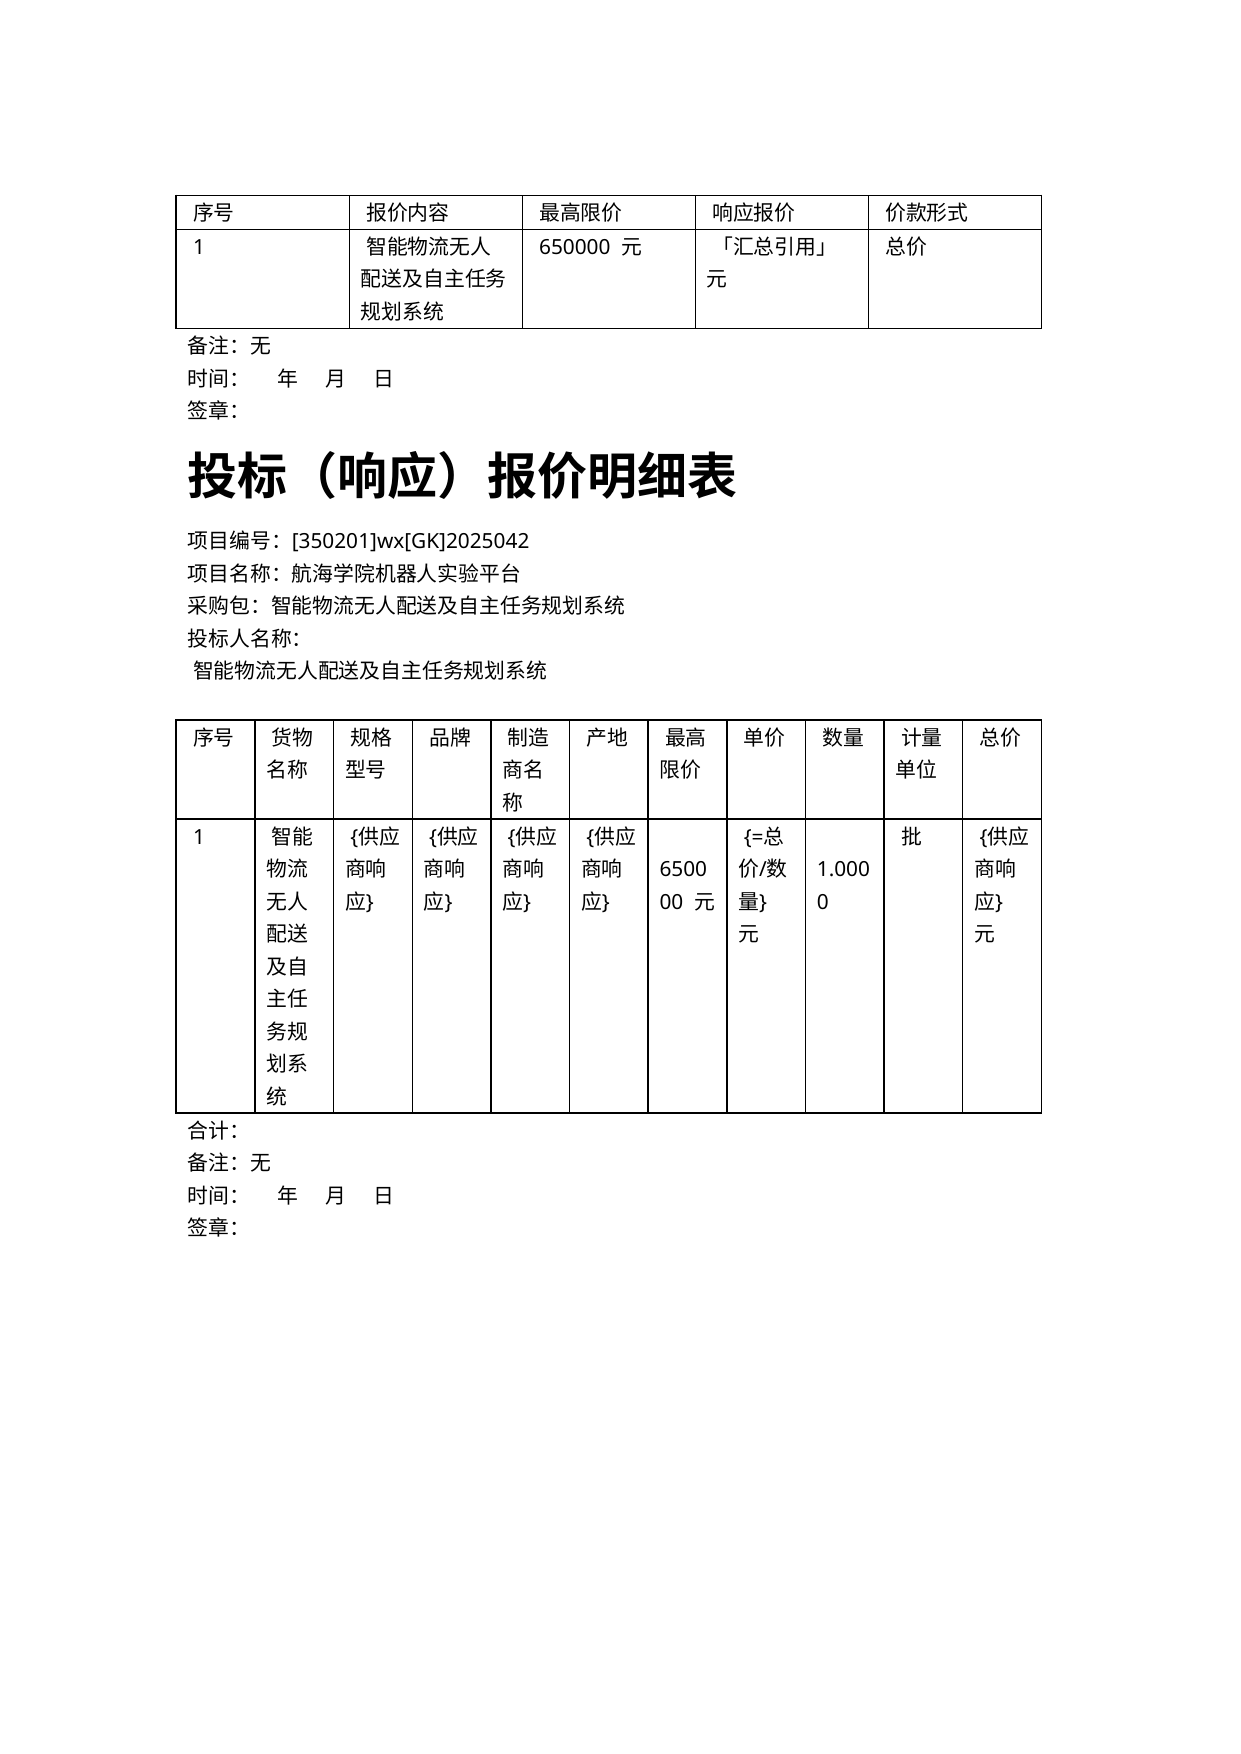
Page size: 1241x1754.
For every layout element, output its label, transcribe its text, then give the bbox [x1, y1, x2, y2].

text 智能物流无人配送及自主任务规划系统 [187, 654, 1053, 687]
text 备注：无 [187, 1146, 1053, 1179]
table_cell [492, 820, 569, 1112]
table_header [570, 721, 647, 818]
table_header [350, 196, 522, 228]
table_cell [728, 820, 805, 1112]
text 合计： [187, 1114, 1053, 1146]
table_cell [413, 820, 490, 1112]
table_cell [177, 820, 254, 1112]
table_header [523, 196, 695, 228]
text 投标（响应）报价明细表 [187, 427, 1053, 524]
text 备注：无 [187, 329, 1053, 362]
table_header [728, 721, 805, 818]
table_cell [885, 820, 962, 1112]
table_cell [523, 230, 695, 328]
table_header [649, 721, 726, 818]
text 时间： 年 月 日 [187, 362, 1053, 394]
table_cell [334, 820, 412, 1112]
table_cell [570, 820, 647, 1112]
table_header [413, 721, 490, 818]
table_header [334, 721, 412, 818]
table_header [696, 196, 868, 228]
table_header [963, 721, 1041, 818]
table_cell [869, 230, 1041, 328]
text 采购包：智能物流无人配送及自主任务规划系统 [187, 589, 1053, 622]
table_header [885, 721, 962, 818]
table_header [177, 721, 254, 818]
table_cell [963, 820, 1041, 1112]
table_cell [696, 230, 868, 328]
text 签章： [187, 394, 1053, 427]
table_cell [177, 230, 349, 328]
text 签章： [187, 1211, 1053, 1244]
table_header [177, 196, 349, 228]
text 投标人名称： [187, 622, 1053, 654]
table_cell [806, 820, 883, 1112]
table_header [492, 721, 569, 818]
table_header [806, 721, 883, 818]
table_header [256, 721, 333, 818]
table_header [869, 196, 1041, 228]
text 时间： 年 月 日 [187, 1179, 1053, 1211]
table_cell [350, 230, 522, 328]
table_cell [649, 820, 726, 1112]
text 项目名称：航海学院机器人实验平台 [187, 557, 1053, 589]
text 项目编号：[350201]wx[GK]2025042 [187, 524, 1053, 557]
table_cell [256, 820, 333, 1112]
